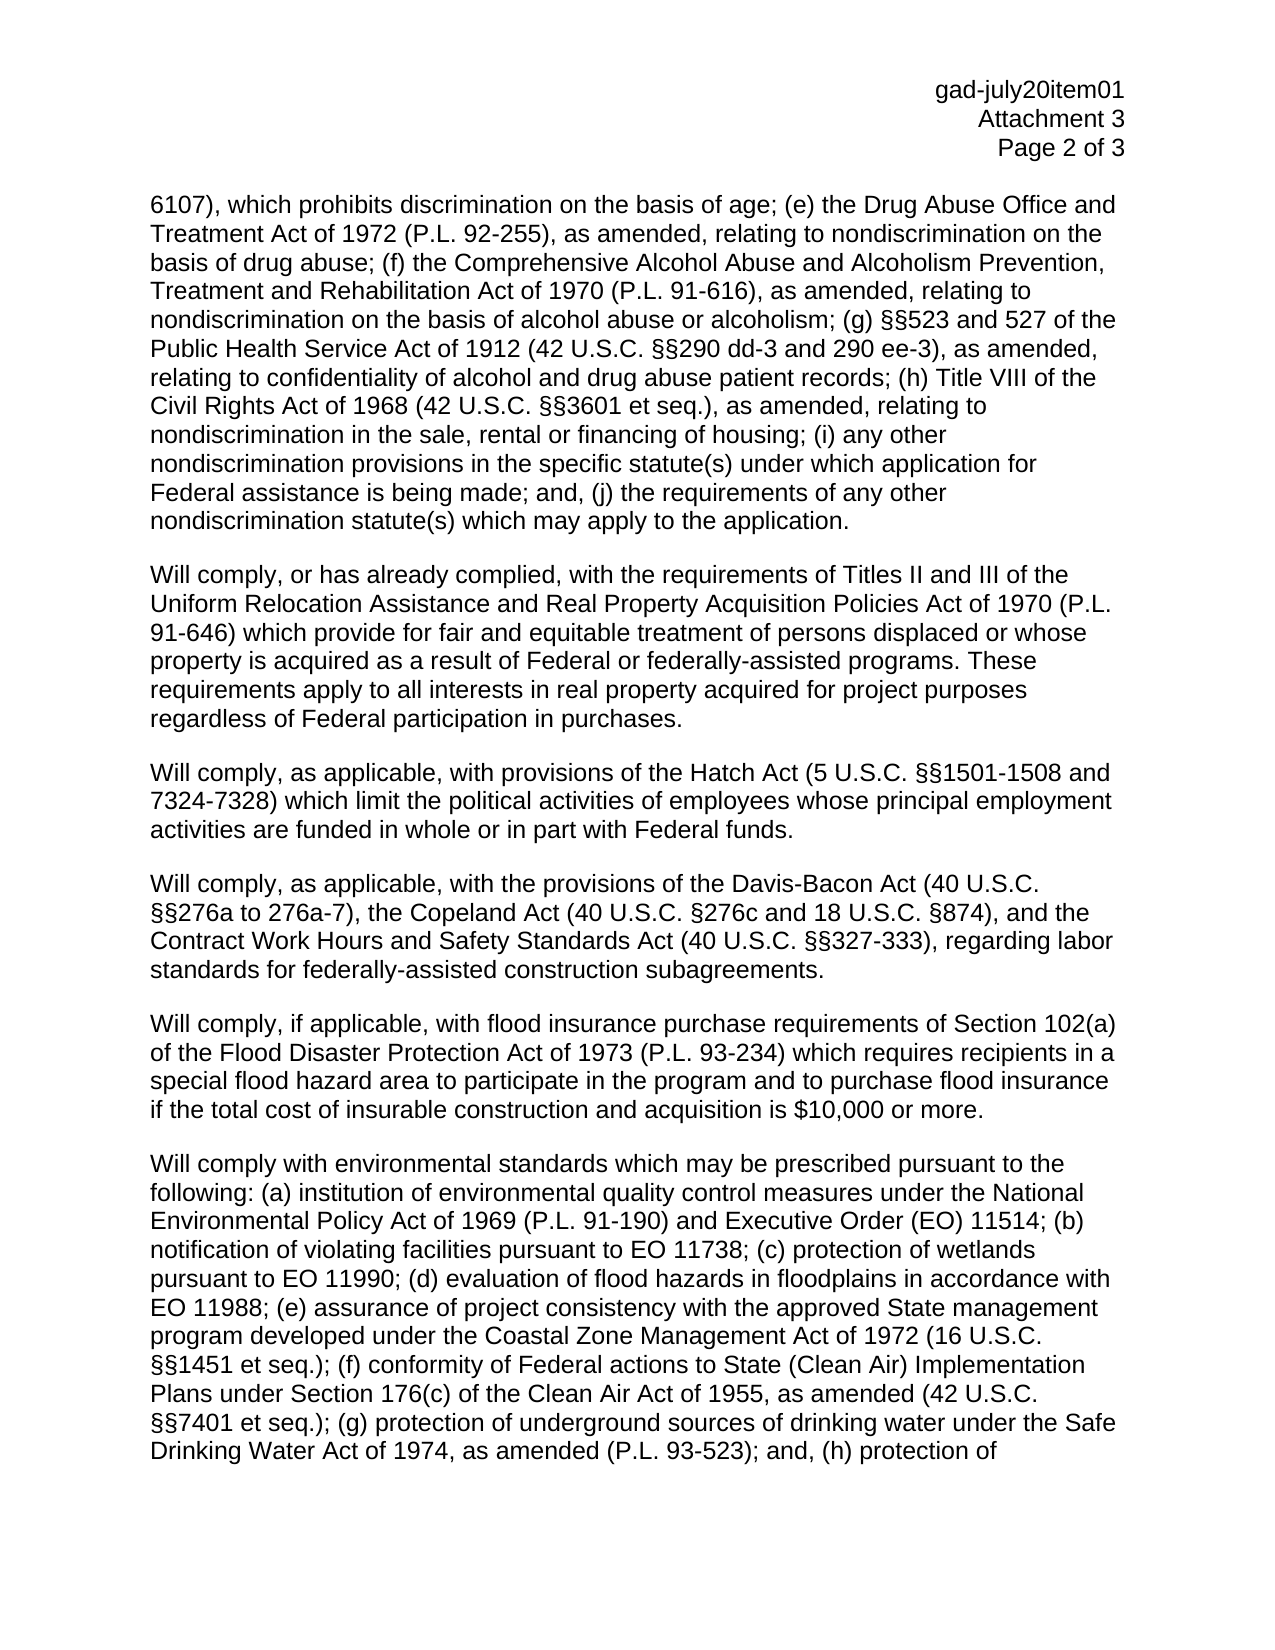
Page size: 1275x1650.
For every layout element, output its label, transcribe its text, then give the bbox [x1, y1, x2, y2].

text Will comply, as applicable, with the provisions of the Davis-Bacon Act (40 U.S.C. §§276a to 276a-7), the Copeland Act (40 U.S.C. §276c and 18 U.S.C. §874), and the Contract Work Hours and Safety Standards Act (40 U.S.C. §§327-333), regarding labor standards for federally-assisted construction subagreements. [150, 869, 1125, 984]
text Will comply, as applicable, with provisions of the Hatch Act (5 U.S.C. §§1501-1508 and 7324-7328) which limit the political activities of employees whose principal employment activities are funded in whole or in part with Federal funds. [150, 757, 1125, 844]
text Will comply, if applicable, with flood insurance purchase requirements of Section 102(a) of the Flood Disaster Protection Act of 1973 (P.L. 93-234) which requires recipients in a special flood hazard area to participate in the program and to purchase flood insurance if the total cost of insurable construction and acquisition is $10,000 or more. [150, 1009, 1125, 1124]
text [150, 190, 1125, 535]
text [150, 1149, 1125, 1465]
text Will comply, or has already complied, with the requirements of Titles II and III of the Uniform Relocation Assistance and Real Property Acquisition Policies Act of 1970 (P.L. 91-646) which provide for fair and equitable treatment of persons displaced or whose property is acquired as a result of Federal or federally-assisted programs. These requirements apply to all interests in real property acquired for project purposes regardless of Federal participation in purchases. [150, 560, 1125, 732]
